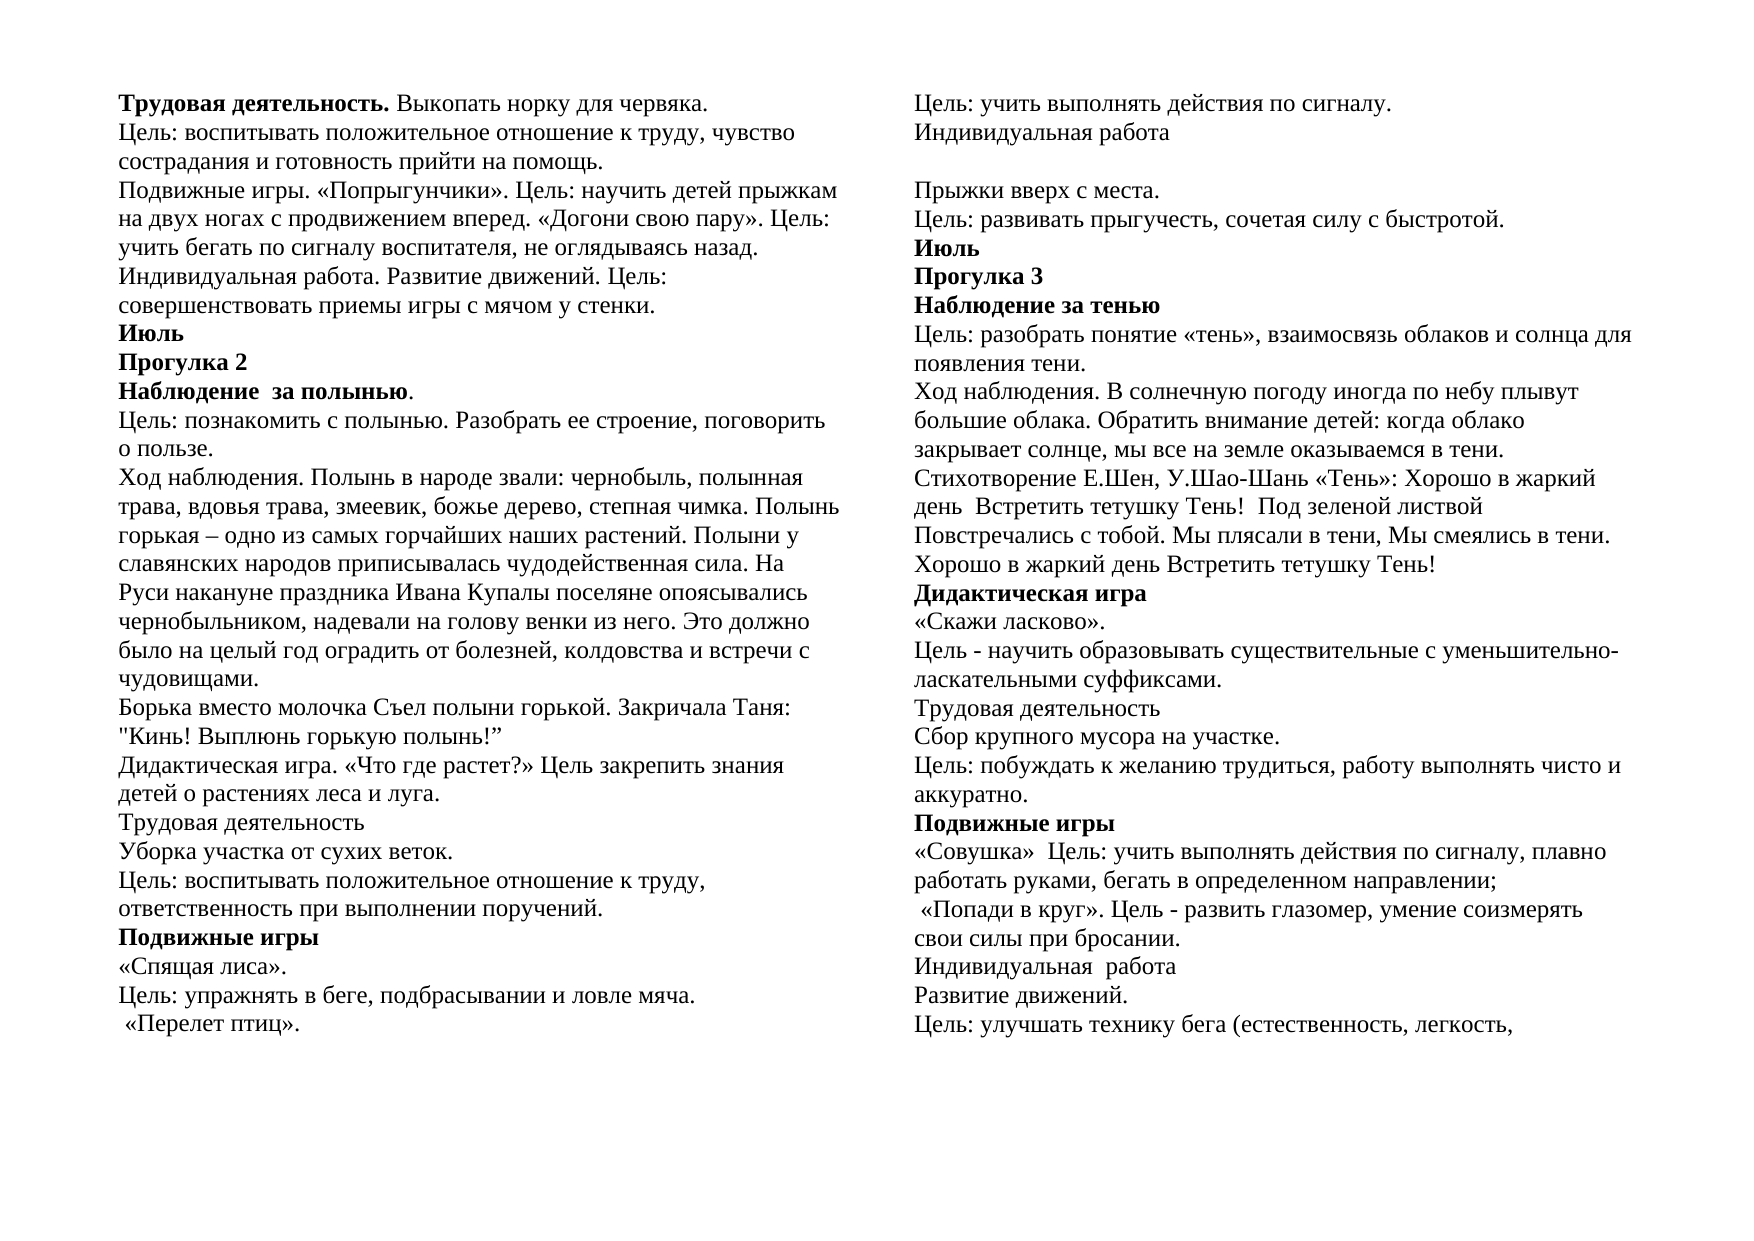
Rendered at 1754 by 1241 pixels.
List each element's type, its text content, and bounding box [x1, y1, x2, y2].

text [914, 175, 1636, 1038]
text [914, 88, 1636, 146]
